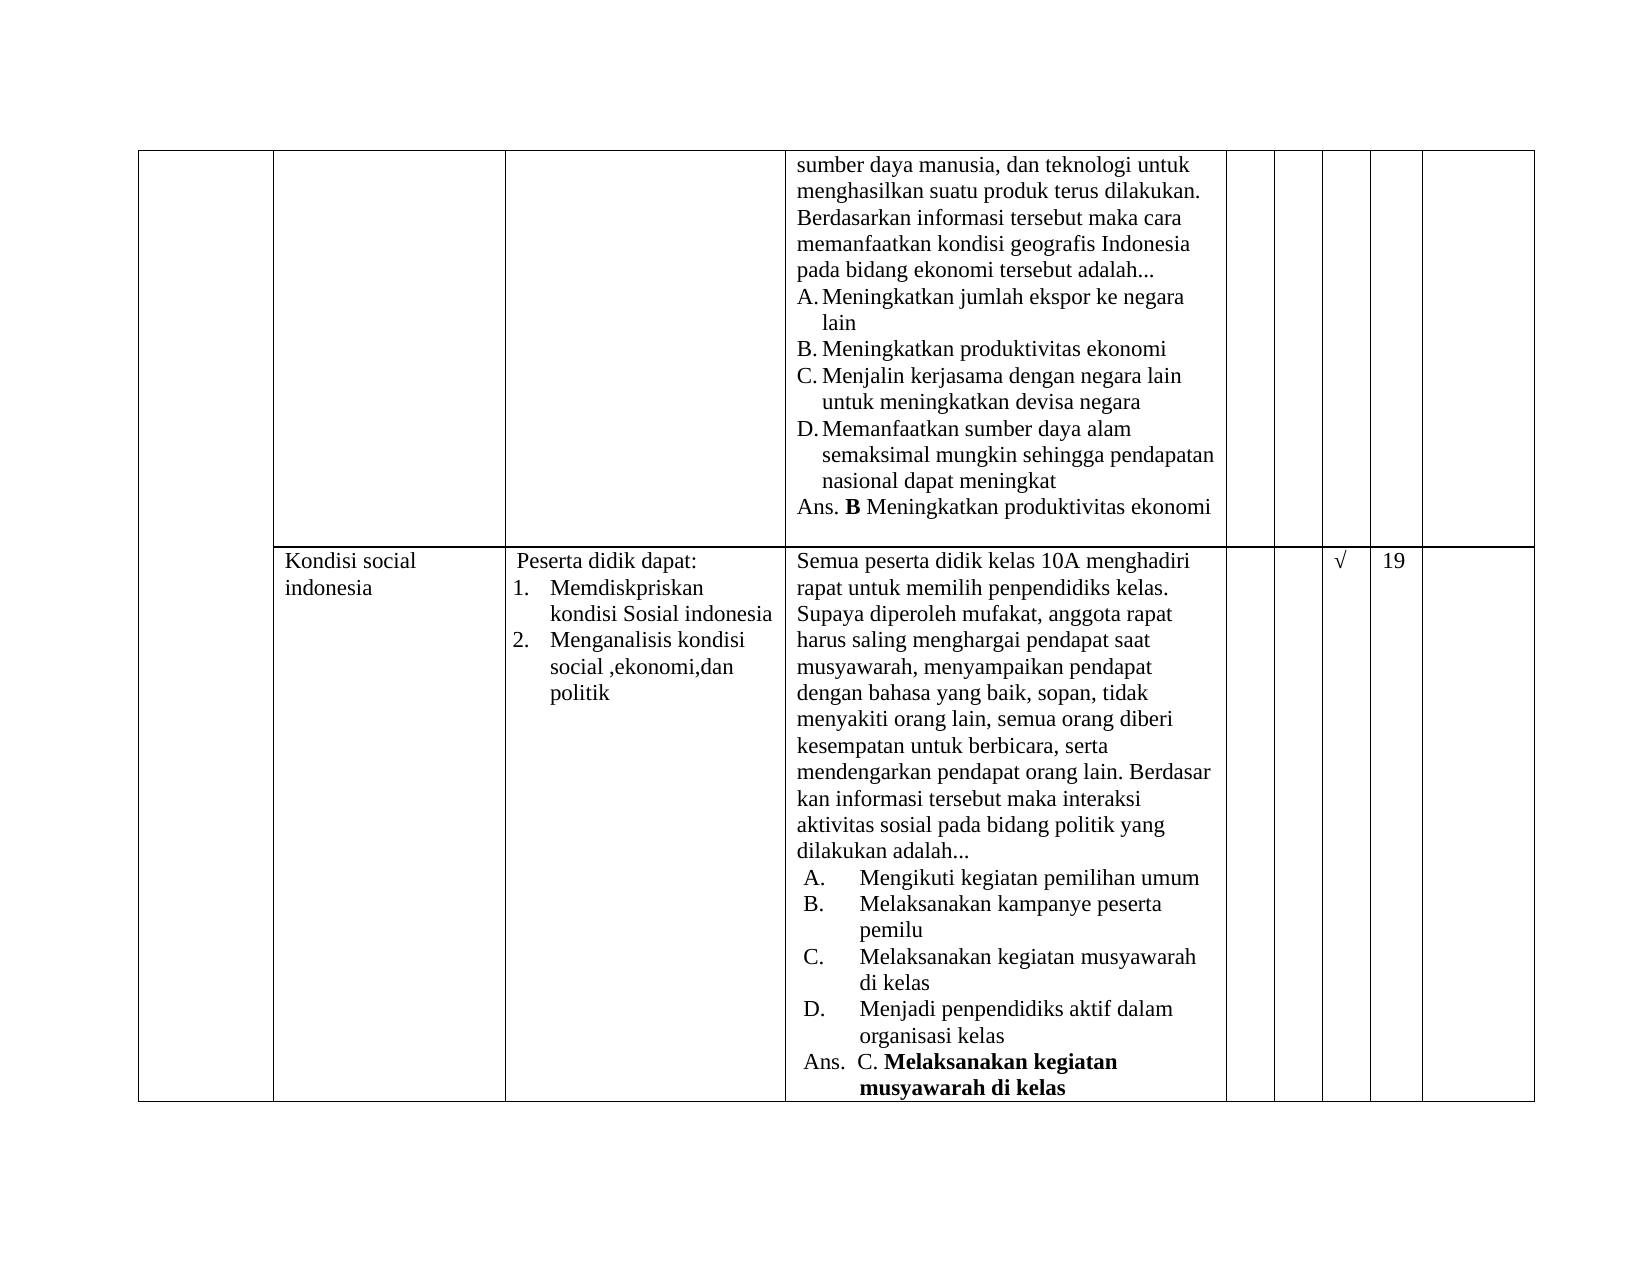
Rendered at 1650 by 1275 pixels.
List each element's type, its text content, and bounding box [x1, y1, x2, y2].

table_cell [1423, 548, 1534, 1101]
table_cell [1227, 548, 1274, 1101]
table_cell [506, 548, 785, 1101]
table_cell [1275, 548, 1322, 1101]
table_cell 18 [1371, 151, 1422, 546]
table_cell √ [1323, 151, 1370, 546]
table_cell [1423, 151, 1534, 546]
table_cell 19 [1371, 548, 1422, 1101]
table_cell √ [1323, 548, 1370, 1101]
table_cell [1227, 151, 1274, 546]
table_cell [786, 151, 1226, 546]
table_cell [1275, 151, 1322, 546]
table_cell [274, 548, 505, 1101]
